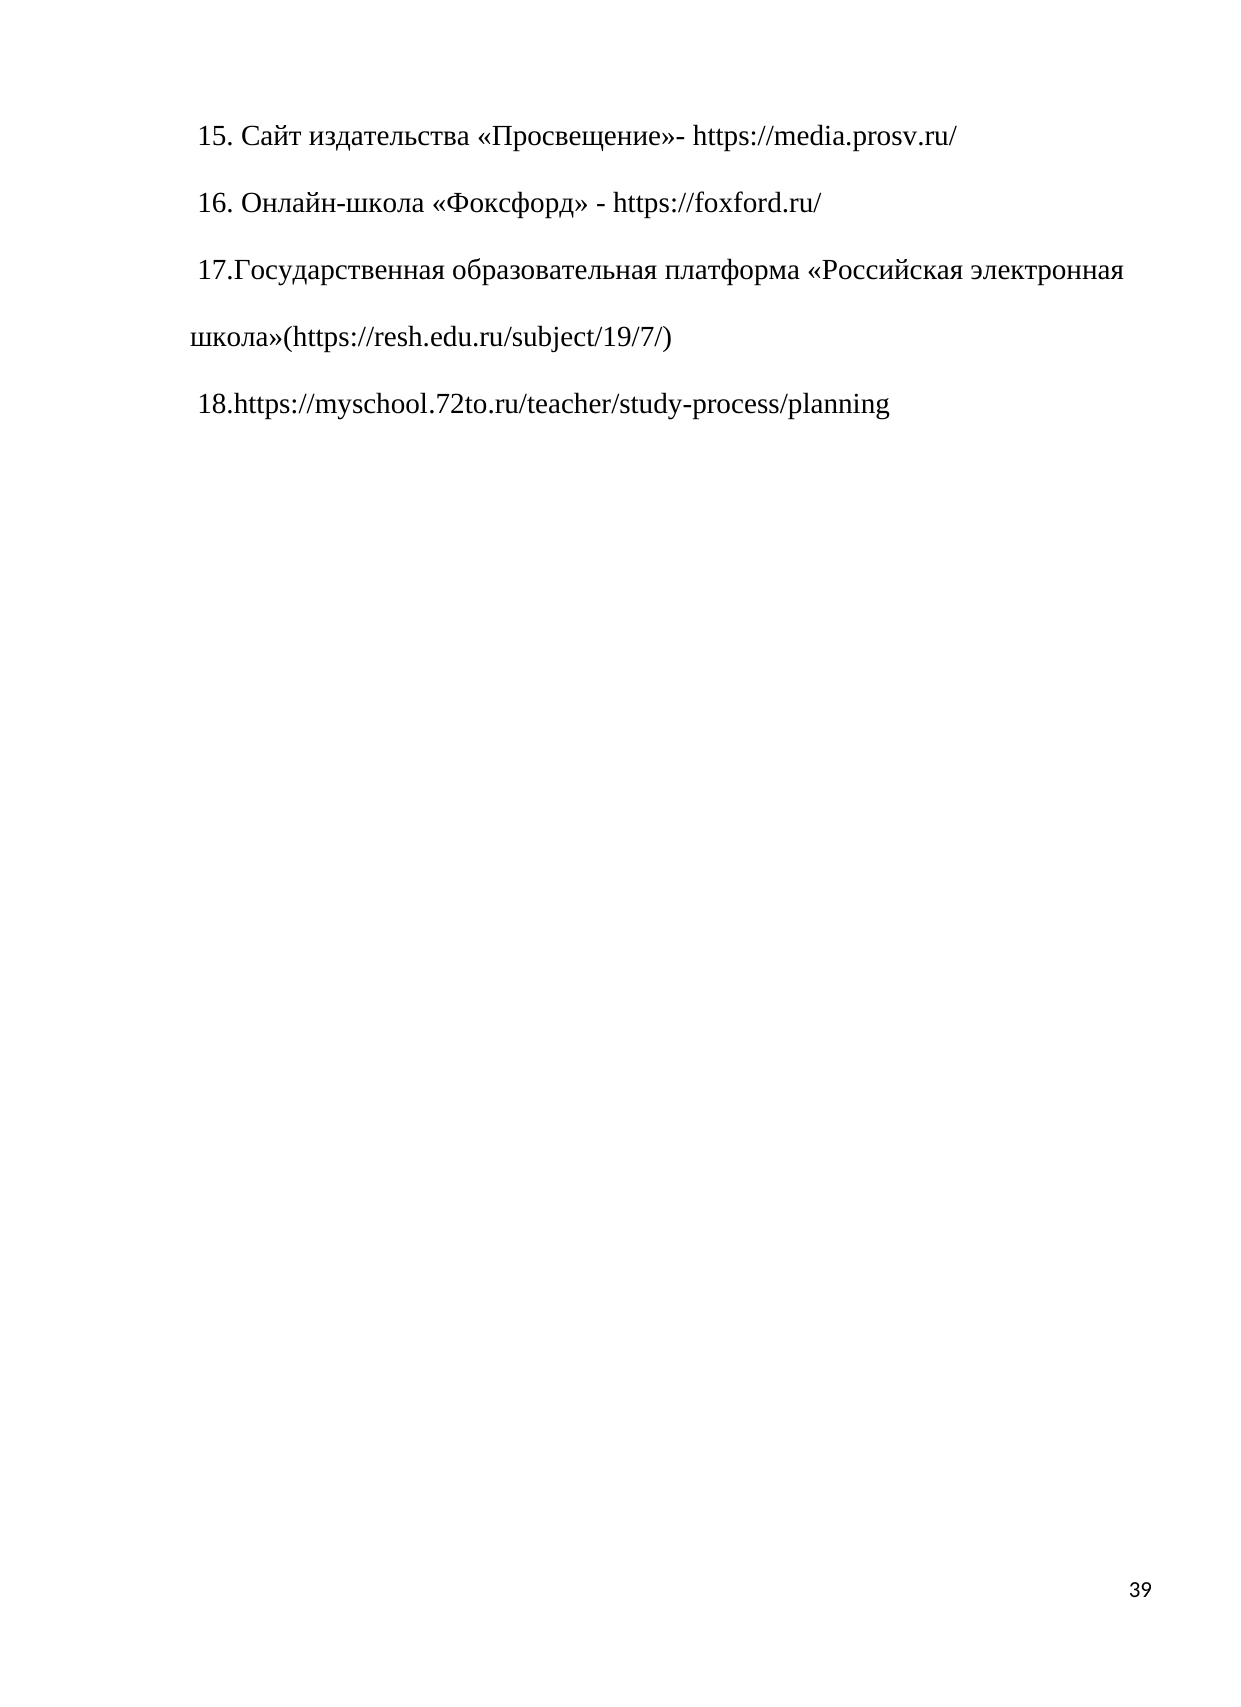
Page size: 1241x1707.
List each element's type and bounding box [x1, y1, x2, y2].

text [190, 118, 1152, 476]
